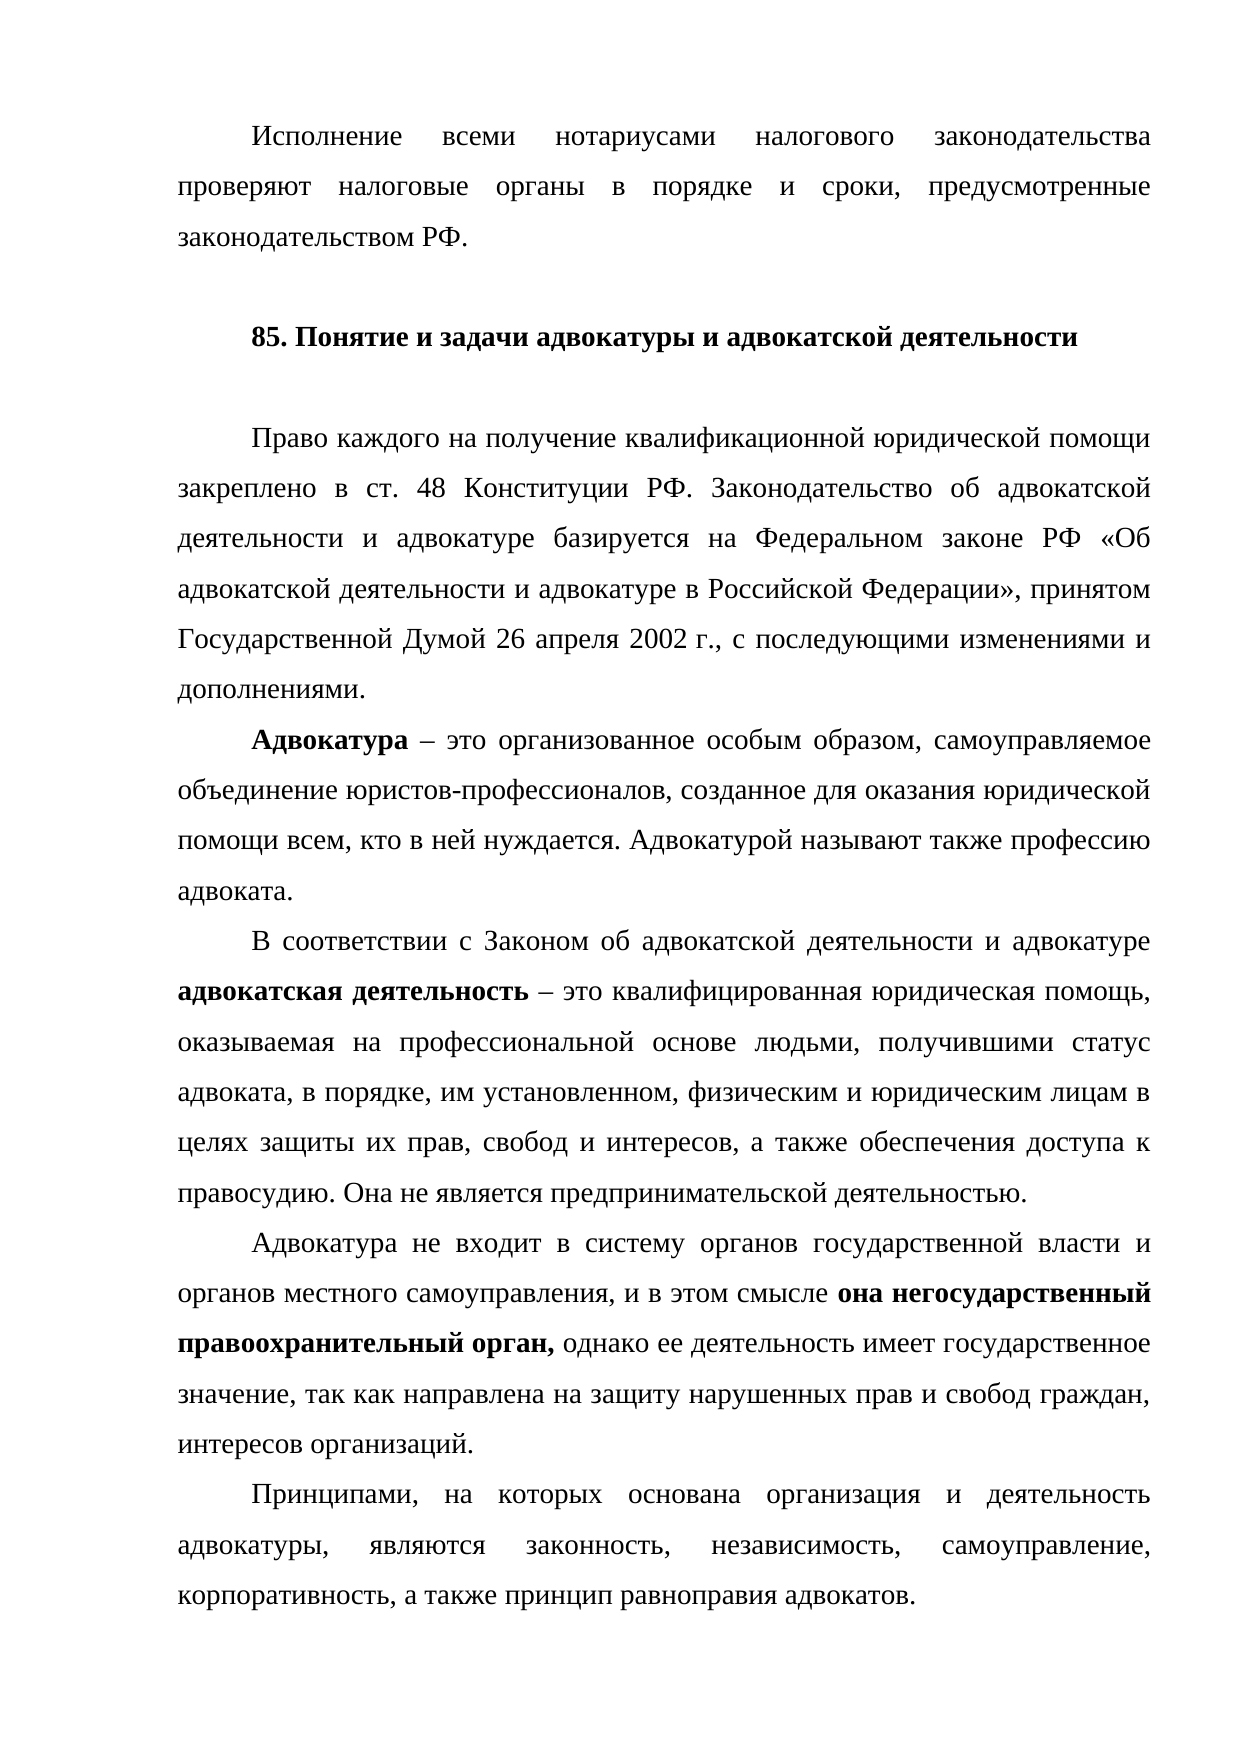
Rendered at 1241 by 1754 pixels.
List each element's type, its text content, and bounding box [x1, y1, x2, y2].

subtitle 85. Понятие и задачи адвокатуры и адвокатской деятельности [177, 319, 1152, 353]
text Принципами, на которых основана организация и деятельность адвокатуры, являются законность, независимость, самоуправление, корпоративность, а также принцип равноправия адвокатов. [177, 1477, 1152, 1611]
text Адвокатура не входит в систему органов государственной власти и органов местного самоуправления, и в этом смысле она негосударственный правоохранительный орган, однако ее деятельность имеет государственное значение, так как направлена на защиту нарушенных прав и свобод граждан, интересов организаций. [177, 1225, 1152, 1460]
text Исполнение всеми нотариусами налогового законодательства проверяют налоговые органы в порядке и сроки, предусмотренные законодательством РФ. [177, 118, 1152, 252]
text В соответствии с Законом об адвокатской деятельности и адвокатуре адвокатская деятельность – это квалифицированная юридическая помощь, оказываемая на профессиональной основе людьми, получившими статус адвоката, в порядке, им установленном, физическим и юридическим лицам в целях защиты их прав, свобод и интересов, а также обеспечения доступа к правосудию. Она не является предпринимательской деятельностью. [177, 923, 1152, 1208]
text Право каждого на получение квалификационной юридической помощи закреплено в ст. 48 Конституции РФ. Законодательство об адвокатской деятельности и адвокатуре базируется на Федеральном законе РФ «Об адвокатской деятельности и адвокатуре в Российской Федерации», принятом Государственной Думой 26 апреля 2002 г., с последующими изменениями и дополнениями. [177, 420, 1152, 705]
text Адвокатура – это организованное особым образом, самоуправляемое объединение юристов-профессионалов, созданное для оказания юридической помощи всем, кто в ней нуждается. Адвокатурой называют также профессию адвоката. [177, 722, 1152, 906]
